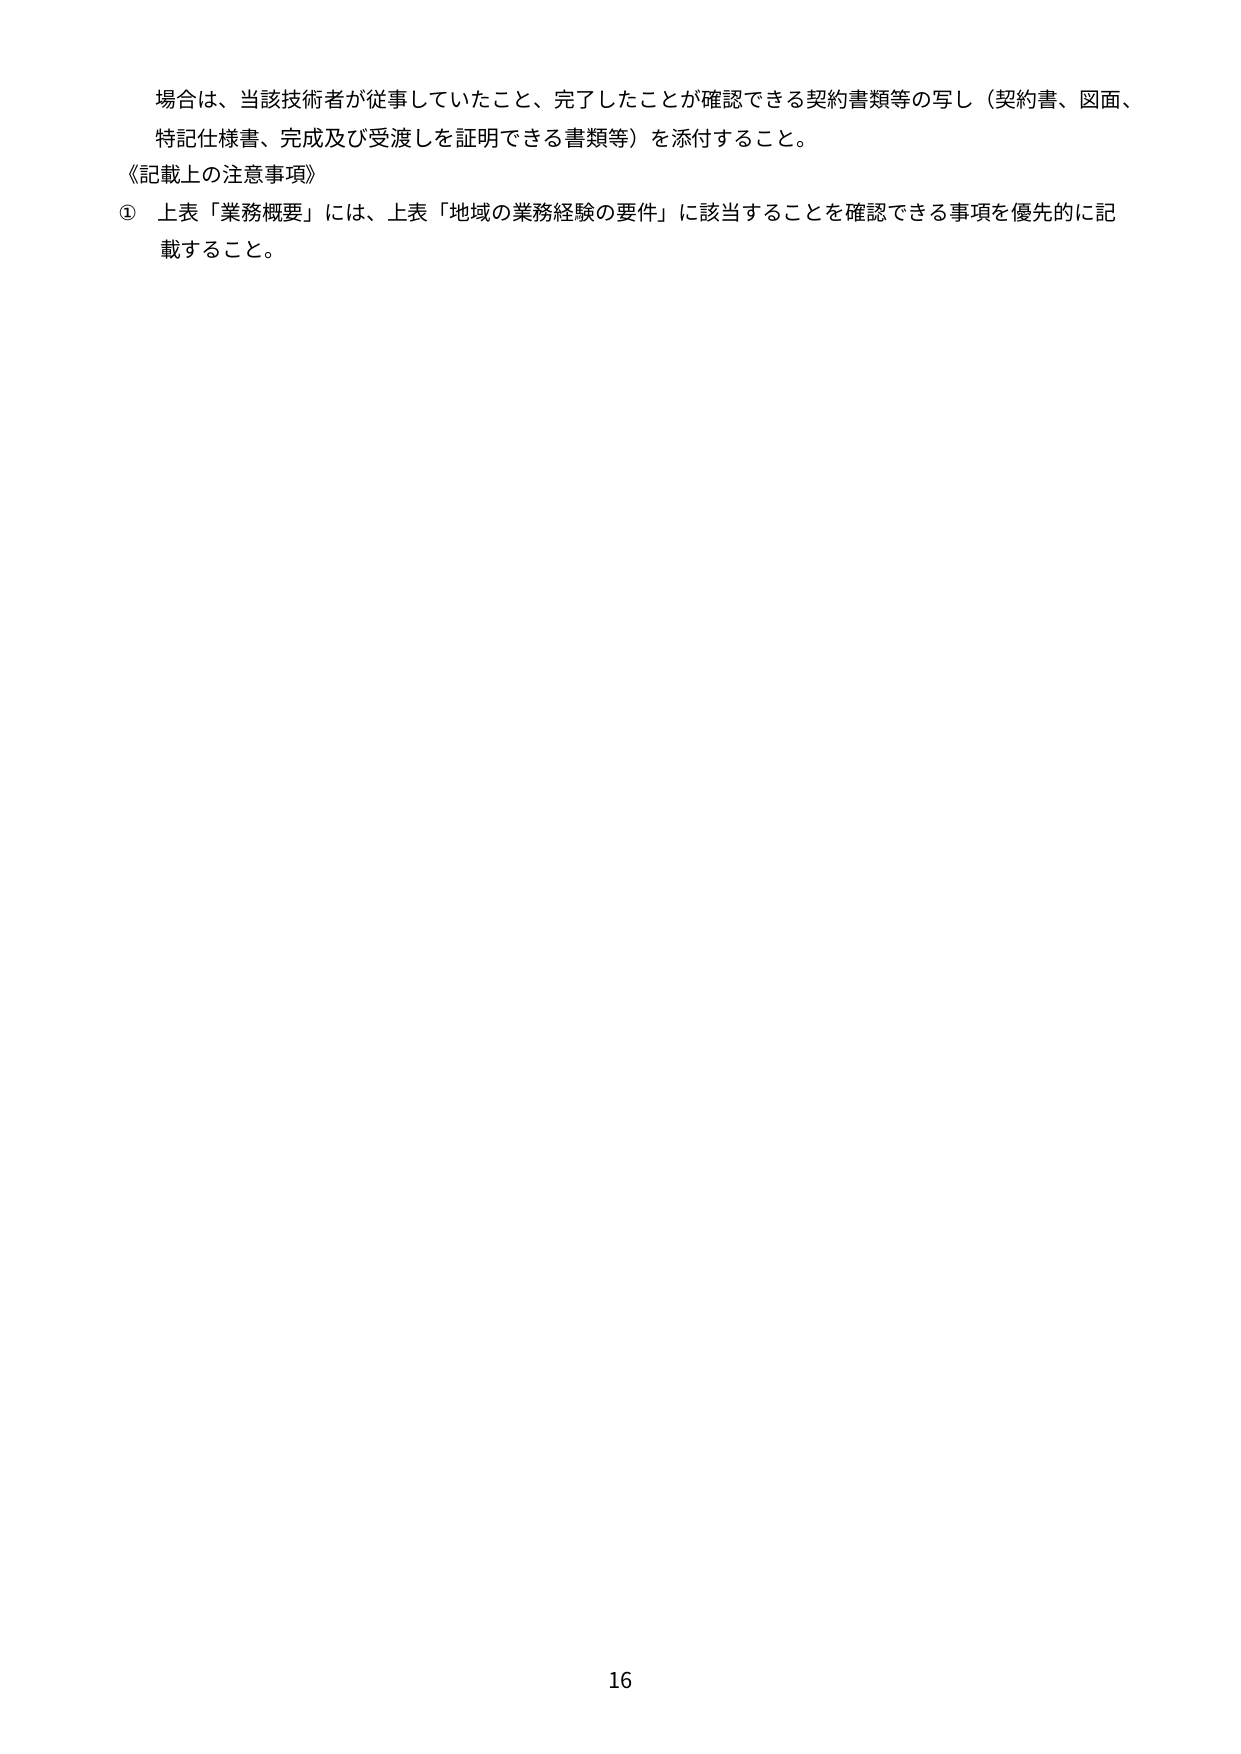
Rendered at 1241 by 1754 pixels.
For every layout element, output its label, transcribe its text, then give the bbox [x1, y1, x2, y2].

text ① 上表「業務概要」には、上表「地域の業務経験の要件」に該当することを確認できる事項を優先的に記載すること。 [118, 193, 1122, 268]
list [118, 80, 1122, 155]
text 《記載上の注意事項》 [118, 155, 1122, 193]
